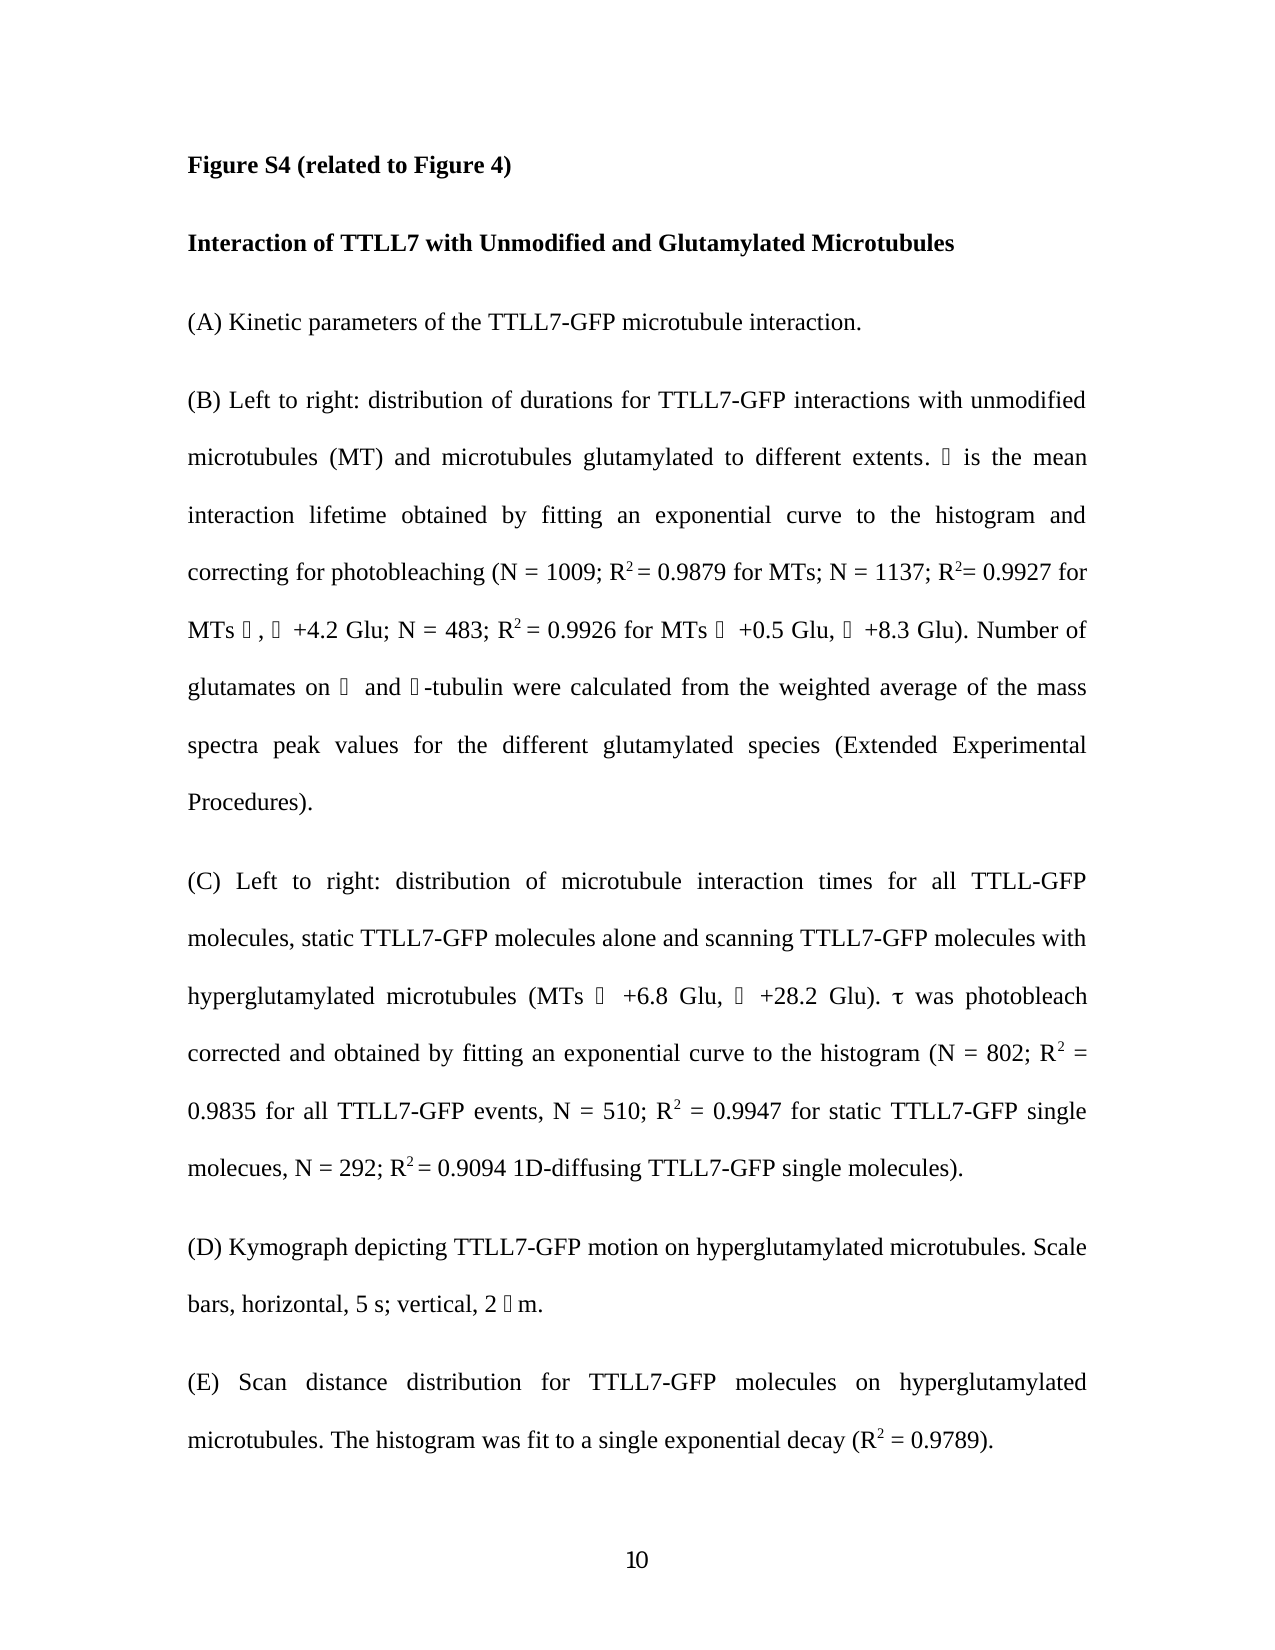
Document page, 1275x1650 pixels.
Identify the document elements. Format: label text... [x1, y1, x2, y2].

text (B) Left to right: distribution of durations for TTLL7-GFP interactions with unmodified microtubules (MT) and microtubules glutamylated to different extents.  is the mean interaction lifetime obtained by fitting an exponential curve to the histogram and correcting for photobleaching (N = 1009; R2 = 0.9879 for MTs; N = 1137; R2= 0.9927 for MTs ,  +4.2 Glu; N = 483; R2 = 0.9926 for MTs  +0.5 Glu,  +8.3 Glu). Number of glutamates on  and -tubulin were calculated from the weighted average of the mass spectra peak values for the different glutamylated species (Extended Experimental Procedures). [187, 385, 1087, 816]
text (E) Scan distance distribution for TTLL7-GFP molecules on hyperglutamylated microtubules. The histogram was fit to a single exponential decay (R2 = 0.9789). [187, 1367, 1087, 1454]
text Interaction of TTLL7 with Unmodified and Glutamylated Microtubules [187, 228, 1087, 257]
text Figure S4 (related to Figure 4) [187, 150, 1087, 179]
text (D) Kymograph depicting TTLL7-GFP motion on hyperglutamylated microtubules. Scale bars, horizontal, 5 s; vertical, 2 m. [187, 1232, 1087, 1318]
text (A) Kinetic parameters of the TTLL7-GFP microtubule interaction. [187, 307, 1087, 335]
text (C) Left to right: distribution of microtubule interaction times for all TTLL-GFP molecules, static TTLL7-GFP molecules alone and scanning TTLL7-GFP molecules with hyperglutamylated microtubules (MTs  +6.8 Glu,  +28.2 Glu). was photobleach corrected and obtained by fitting an exponential curve to the histogram (N = 802; R2 = 0.9835 for all TTLL7-GFP events, N = 510; R2 = 0.9947 for static TTLL7-GFP single molecues, N = 292; R2 = 0.9094 1D-diffusing TTLL7-GFP single molecules). [187, 866, 1087, 1182]
